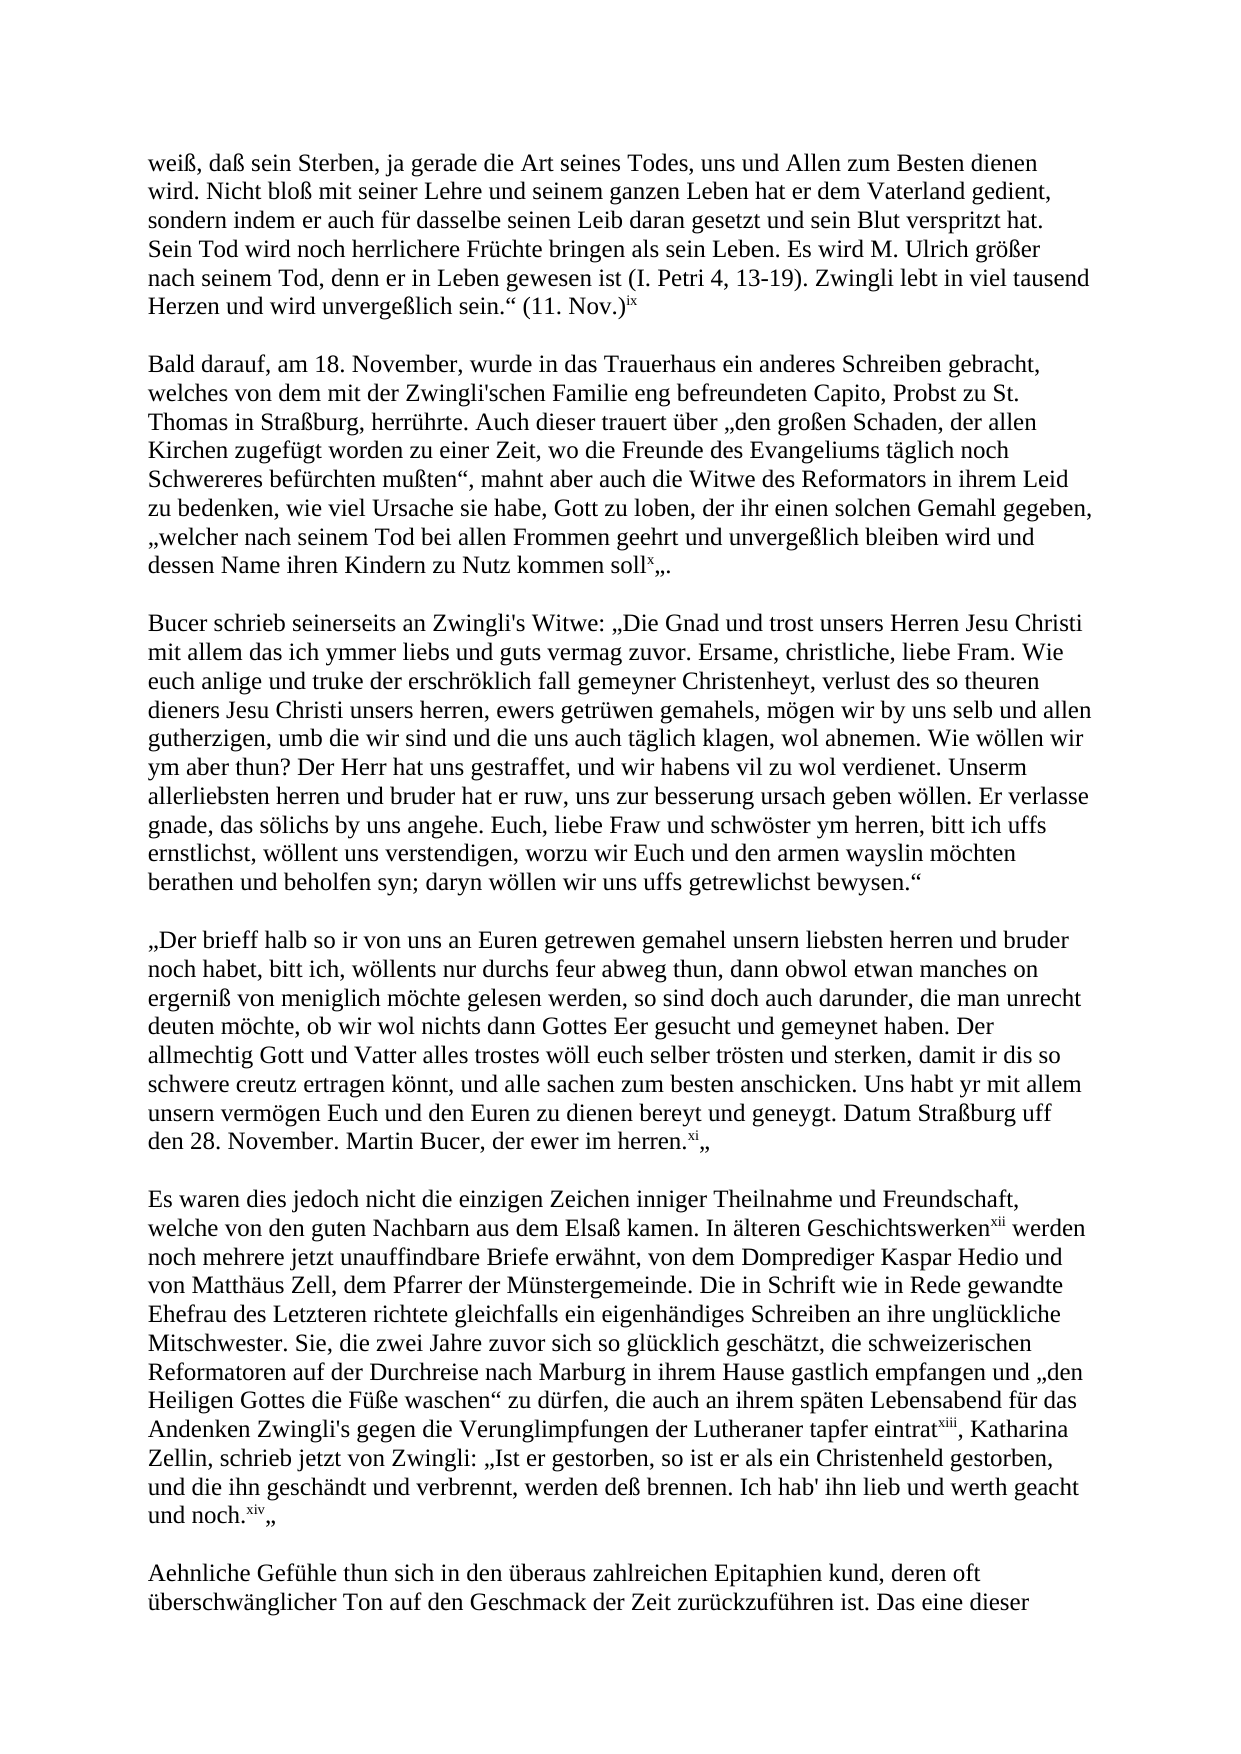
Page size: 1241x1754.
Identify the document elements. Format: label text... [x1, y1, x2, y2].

text Bucer schrieb seinerseits an Zwingli's Witwe: „Die Gnad und trost unsers Herren Jesu Christi mit allem das ich ymmer liebs und guts vermag zuvor. Ersame, christliche, liebe Fram. Wie euch anlige und truke der erschröklich fall gemeyner Christenheyt, verlust des so theuren dieners Jesu Christi unsers herren, ewers getrüwen gemahels, mögen wir by uns selb und allen gutherzigen, umb die wir sind und die uns auch täglich klagen, wol abnemen. Wie wöllen wir ym aber thun? Der Herr hat uns gestraffet, und wir habens vil zu wol verdienet. Unserm allerliebsten herren und bruder hat er ruw, uns zur besserung ursach geben wöllen. Er verlasse gnade, das sölichs by uns angehe. Euch, liebe Fraw und schwöster ym herren, bitt ich uffs ernstlichst, wöllent uns verstendigen, worzu wir Euch und den armen wayslin möchten berathen und beholfen syn; daryn wöllen wir uns uffs getrewlichst bewysen.“ [148, 608, 1093, 896]
text Bald darauf, am 18. November, wurde in das Trauerhaus ein anderes Schreiben gebracht, welches von dem mit der Zwingli'schen Familie eng befreundeten Capito, Probst zu St. Thomas in Straßburg, herrührte. Auch dieser trauert über „den großen Schaden, der allen Kirchen zugefügt worden zu einer Zeit, wo die Freunde des Evangeliums täglich noch Schwereres befürchten mußten“, mahnt aber auch die Witwe des Reformators in ihrem Leid zu bedenken, wie viel Ursache sie habe, Gott zu loben, der ihr einen solchen Gemahl gegeben, „welcher nach seinem Tod bei allen Frommen geehrt und unvergeßlich bleiben wird und dessen Name ihren Kindern zu Nutz kommen soll„. [148, 349, 1093, 579]
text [148, 1558, 1093, 1616]
text Es waren dies jedoch nicht die einzigen Zeichen inniger Theilnahme und Freundschaft, welche von den guten Nachbarn aus dem Elsaß kamen. In älteren Geschichtswerken werden noch mehrere jetzt unauffindbare Briefe erwähnt, von dem Domprediger Kaspar Hedio und von Matthäus Zell, dem Pfarrer der Münstergemeinde. Die in Schrift wie in Rede gewandte Ehefrau des Letzteren richtete gleichfalls ein eigenhändiges Schreiben an ihre unglückliche Mitschwester. Sie, die zwei Jahre zuvor sich so glücklich geschätzt, die schweizerischen Reformatoren auf der Durchreise nach Marburg in ihrem Hause gastlich empfangen und „den Heiligen Gottes die Füße waschen“ zu dürfen, die auch an ihrem späten Lebensabend für das Andenken Zwingli's gegen die Verunglimpfungen der Lutheraner tapfer eintrat, Katharina Zellin, schrieb jetzt von Zwingli: „Ist er gestorben, so ist er als ein Christenheld gestorben, und die ihn geschändt und verbrennt, werden deß brennen. Ich hab' ihn lieb und werth geacht und noch.„ [148, 1184, 1093, 1529]
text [148, 148, 1093, 320]
text „Der brieff halb so ir von uns an Euren getrewen gemahel unsern liebsten herren und bruder noch habet, bitt ich, wöllents nur durchs feur abweg thun, dann obwol etwan manches on ergerniß von meniglich möchte gelesen werden, so sind doch auch darunder, die man unrecht deuten möchte, ob wir wol nichts dann Gottes Eer gesucht und gemeynet haben. Der allmechtig Gott und Vatter alles trostes wöll euch selber trösten und sterken, damit ir dis so schwere creutz ertragen könnt, und alle sachen zum besten anschicken. Uns habt yr mit allem unsern vermögen Euch und den Euren zu dienen bereyt und geneygt. Datum Straßburg uff den 28. November. Martin Bucer, der ewer im herren.„ [148, 925, 1093, 1155]
